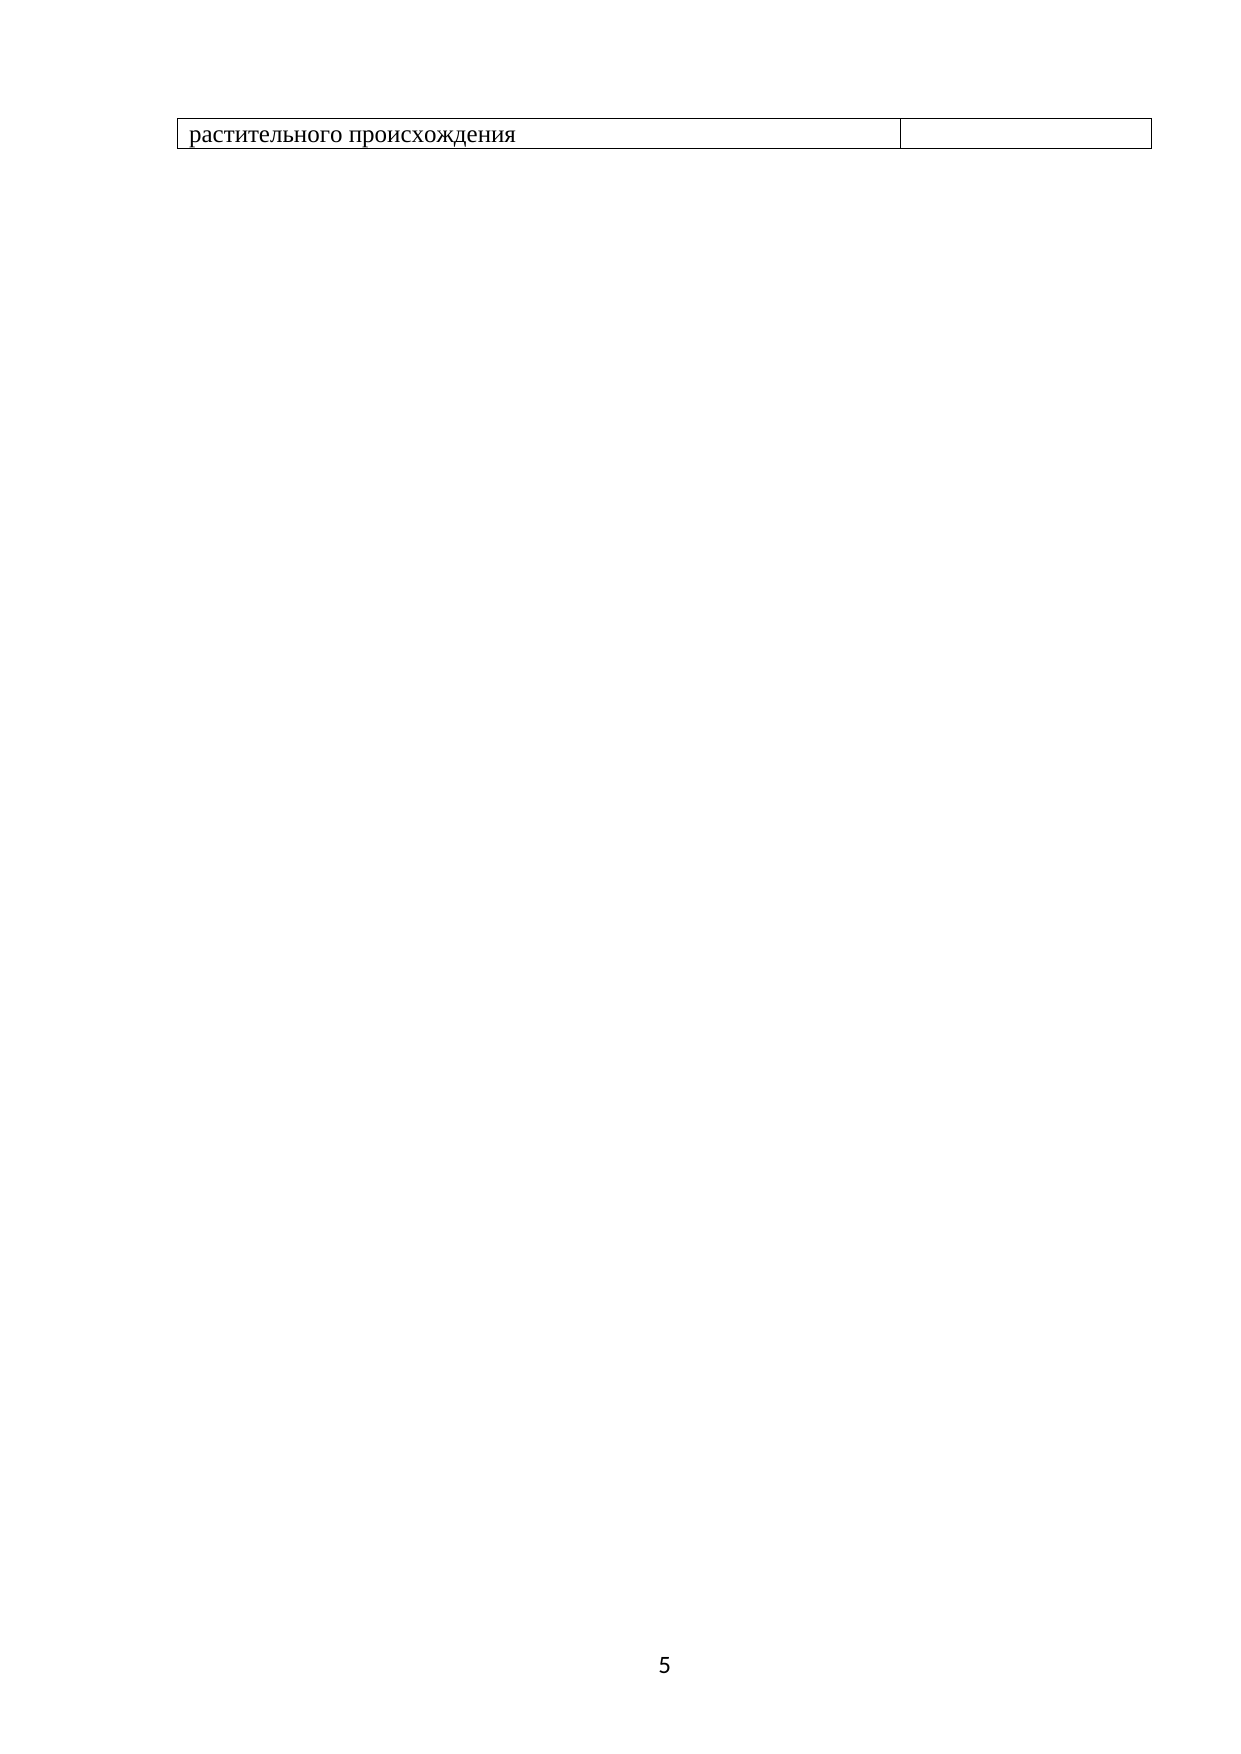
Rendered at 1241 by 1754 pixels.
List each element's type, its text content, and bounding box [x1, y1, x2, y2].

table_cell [178, 119, 900, 148]
table_cell ПК-2 [901, 119, 1151, 148]
